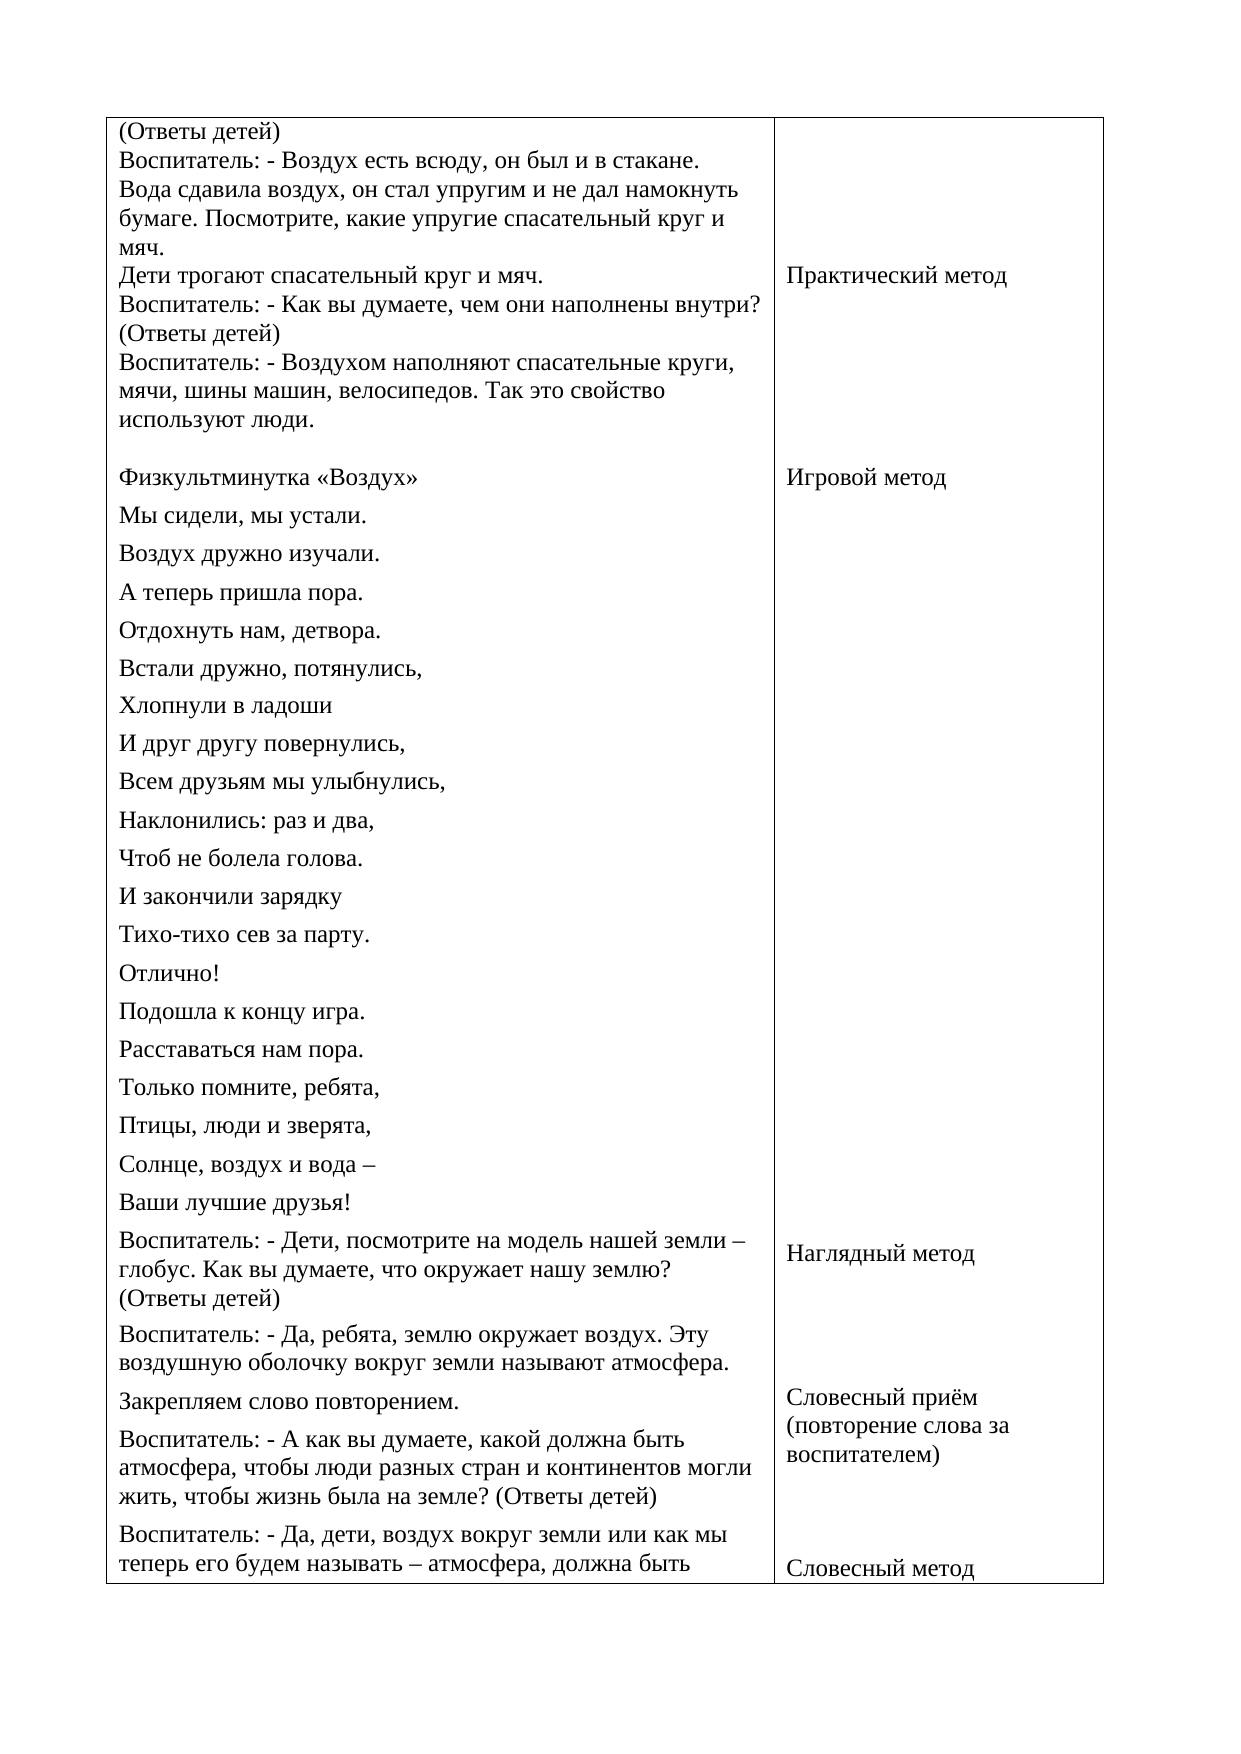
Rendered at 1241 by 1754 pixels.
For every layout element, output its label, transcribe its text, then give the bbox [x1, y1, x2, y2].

table_header Практический метод Игровой метод Наглядный метод Словесный приём (повторение слова за воспитателем) Словесный метод [775, 118, 1103, 1583]
table_header (Ответы детей) Воспитатель: - Воздух есть всюду, он был и в стакане. Вода сдавила воздух, он стал упругим и не дал намокнуть бумаге. Посмотрите, какие упругие спасательный круг и мяч. Дети трогают спасательный круг и мяч. Воспитатель: - Как вы думаете, чем они наполнены внутри? (Ответы детей) Воспитатель: - Воздухом наполняют спасательные круги, мячи, шины машин, велосипедов. Так это свойство используют люди. Физкультминутка «Воздух» Мы сидели, мы устали. Воздух дружно изучали. А теперь пришла пора. Отдохнуть нам, детвора. Встали дружно, потянулись, Хлопнули в ладоши И друг другу повернулись, Всем друзьям мы улыбнулись, Наклонились: раз и два, Чтоб не болела голова. И закончили зарядку Тихо-тихо сев за парту. Отлично! Подошла к концу игра. Расставаться нам пора. Только помните, ребята, Птицы, люди и зверята, Солнце, воздух и вода – Ваши лучшие друзья! Воспитатель: - Дети, посмотрите на модель нашей земли – глобус. Как вы думаете, что окружает нашу землю? (Ответы детей) Воспитатель: - Да, ребята, землю окружает воздух. Эту воздушную оболочку вокруг земли называют атмосфера. Закрепляем слово повторением. Воспитатель: - А как вы думаете, какой должна быть атмосфера, чтобы люди разных стран и континентов могли жить, чтобы жизнь была на земле? (Ответы детей) Воспитатель: - Да, дети, воздух вокруг земли или как мы теперь его будем называть – атмосфера, должна быть [107, 118, 774, 1583]
